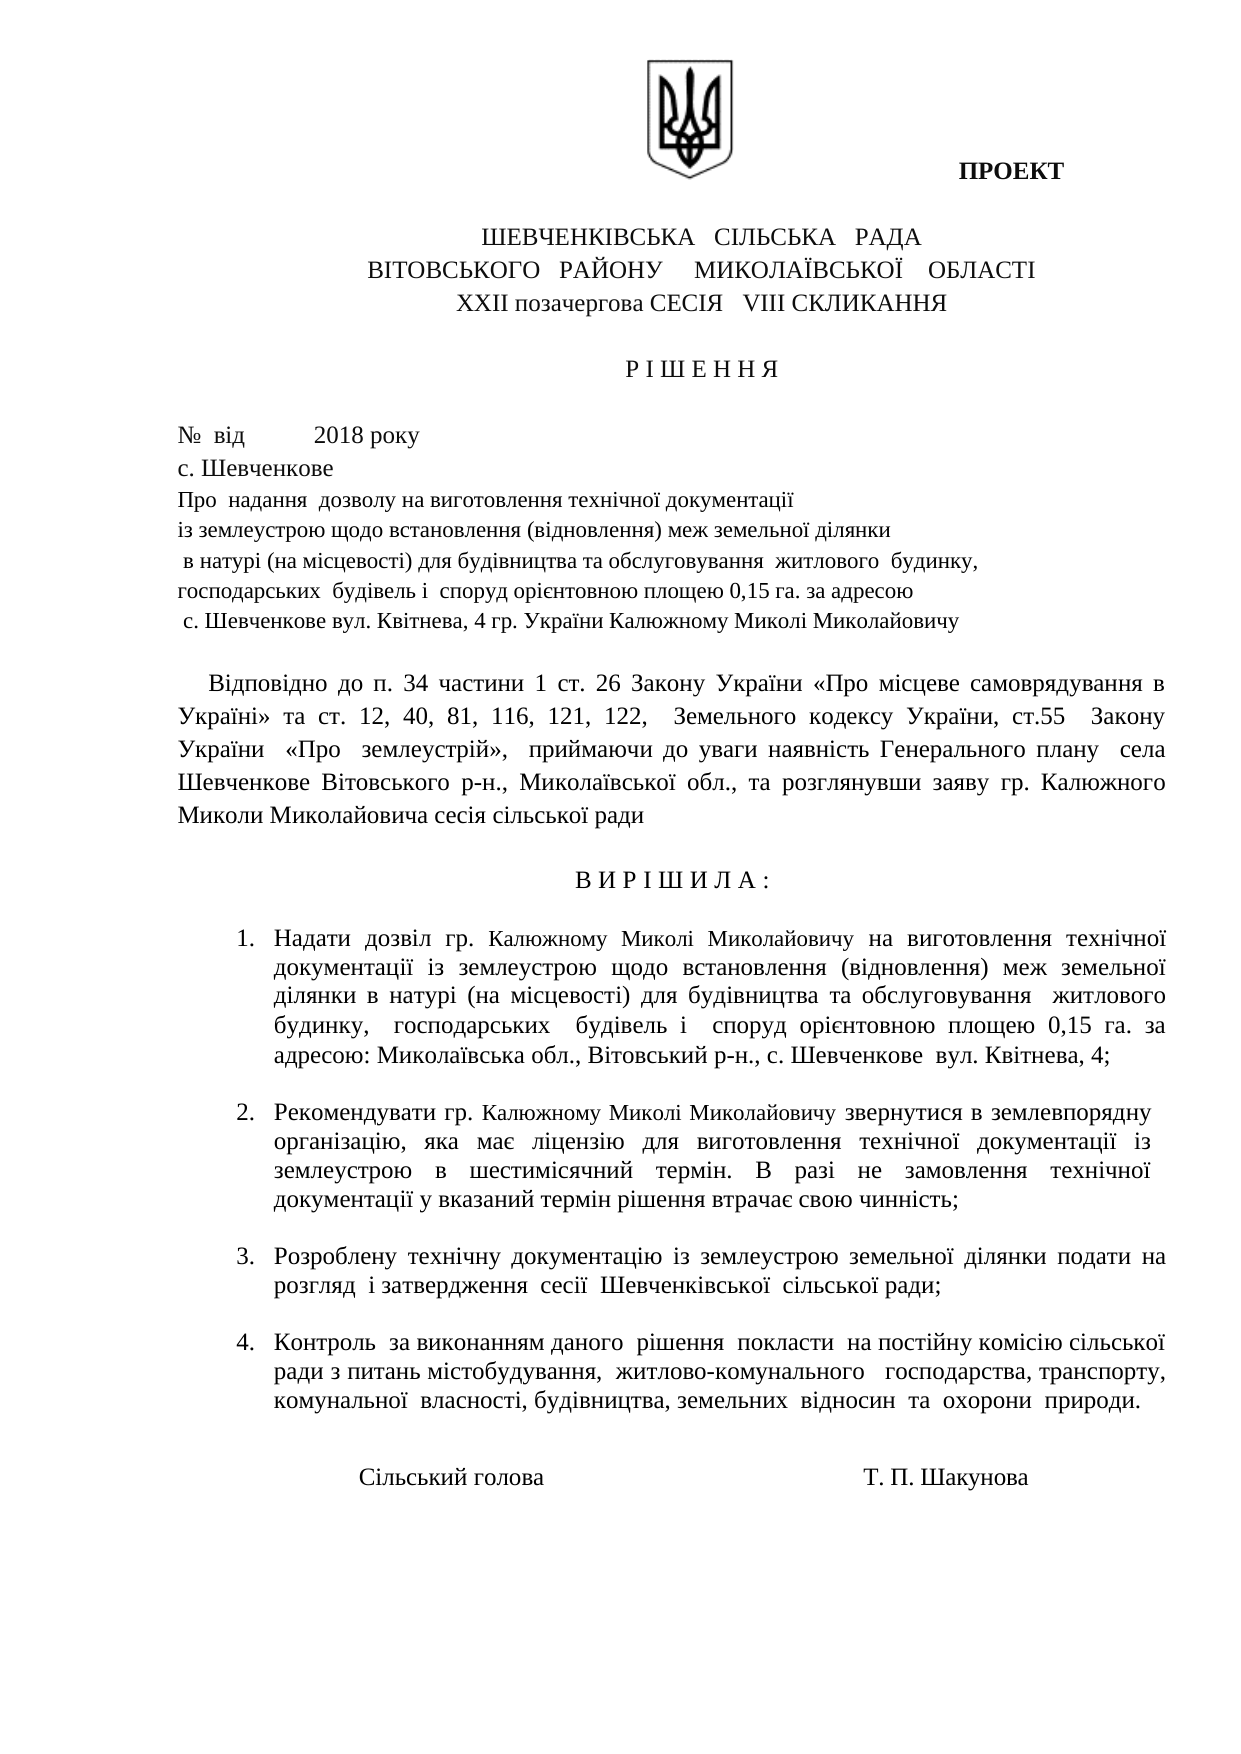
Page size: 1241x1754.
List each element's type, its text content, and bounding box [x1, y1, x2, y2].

text господарських будівель і споруд орієнтовною площею 0,15 га. за адресою [177, 577, 1152, 604]
list Контроль за виконанням даного рішення покласти на постійну комісію сільської ради з питань містобудування, житлово-комунального господарства, транспорту, комунальної власності, будівництва, земельних відносин та охорони природи. [236, 1327, 1167, 1414]
text ВИРІШИЛА: [177, 866, 1167, 894]
text ШЕВЧЕНКІВСЬКА СІЛЬСЬКА РАДА ВІТОВСЬКОГО РАЙОНУ МИКОЛАЇВСЬКОЇ ОБЛАСТІ ХХІІ позачергова СЕСІЯ VІІІ СКЛИКАННЯ [236, 222, 1167, 317]
text Відповідно до п. 34 частини 1 ст. 26 Закону України «Про місцеве самоврядування в Україні» та ст. 12, 40, 81, 116, 121, 122, Земельного кодексу України, ст.55 Закону України «Про землеустрій», приймаючи до уваги наявність Генерального плану села Шевченкове Вітовського р-н., Миколаївської обл., та розглянувши заяву гр. Калюжного Миколи Миколайовича сесія сільської ради [177, 668, 1167, 829]
text № від 2018 року [177, 420, 1167, 449]
text в натурі (на місцевості) для будівництва та обслуговування житлового будинку, [177, 547, 1152, 573]
list Рекомендувати гр. Калюжному Миколі Миколайовичу звернутися в землевпорядну організацію, яка має ліцензію для виготовлення технічної документації із землеустрою в шестимісячний термін. В разі не замовлення технічної документації у вказаний термін рішення втрачає свою чинність; [236, 1097, 1152, 1212]
text Р І Ш Е Н Н Я [236, 354, 1167, 383]
text с. Шевченкове вул. Квітнева, 4 гр. України Калюжному Миколі Миколайовичу [177, 607, 1152, 634]
text із землеустрою щодо встановлення (відновлення) меж земельної ділянки [177, 517, 1152, 543]
picture [646, 59, 734, 180]
list Розроблену технічну документацію із землеустрою земельної ділянки подати на розгляд і затвердження сесії Шевченківської сільської ради; [236, 1241, 1167, 1299]
text Про надання дозволу на виготовлення технічної документації [177, 486, 1152, 513]
text с. Шевченкове [177, 453, 1167, 482]
text Сільський голова Т. П. Шакунова [177, 1462, 1167, 1490]
text ПРОЕКТ [177, 59, 1167, 185]
list Надати дозвіл гр. Калюжному Миколі Миколайовичу на виготовлення технічної документації із землеустрою щодо встановлення (відновлення) меж земельної ділянки в натурі (на місцевості) для будівництва та обслуговування житлового будинку, господарських будівель і споруд орієнтовною площею 0,15 га. за адресою: Миколаївська обл., Вітовський р-н., с. Шевченкове вул. Квітнева, 4; [236, 923, 1167, 1069]
